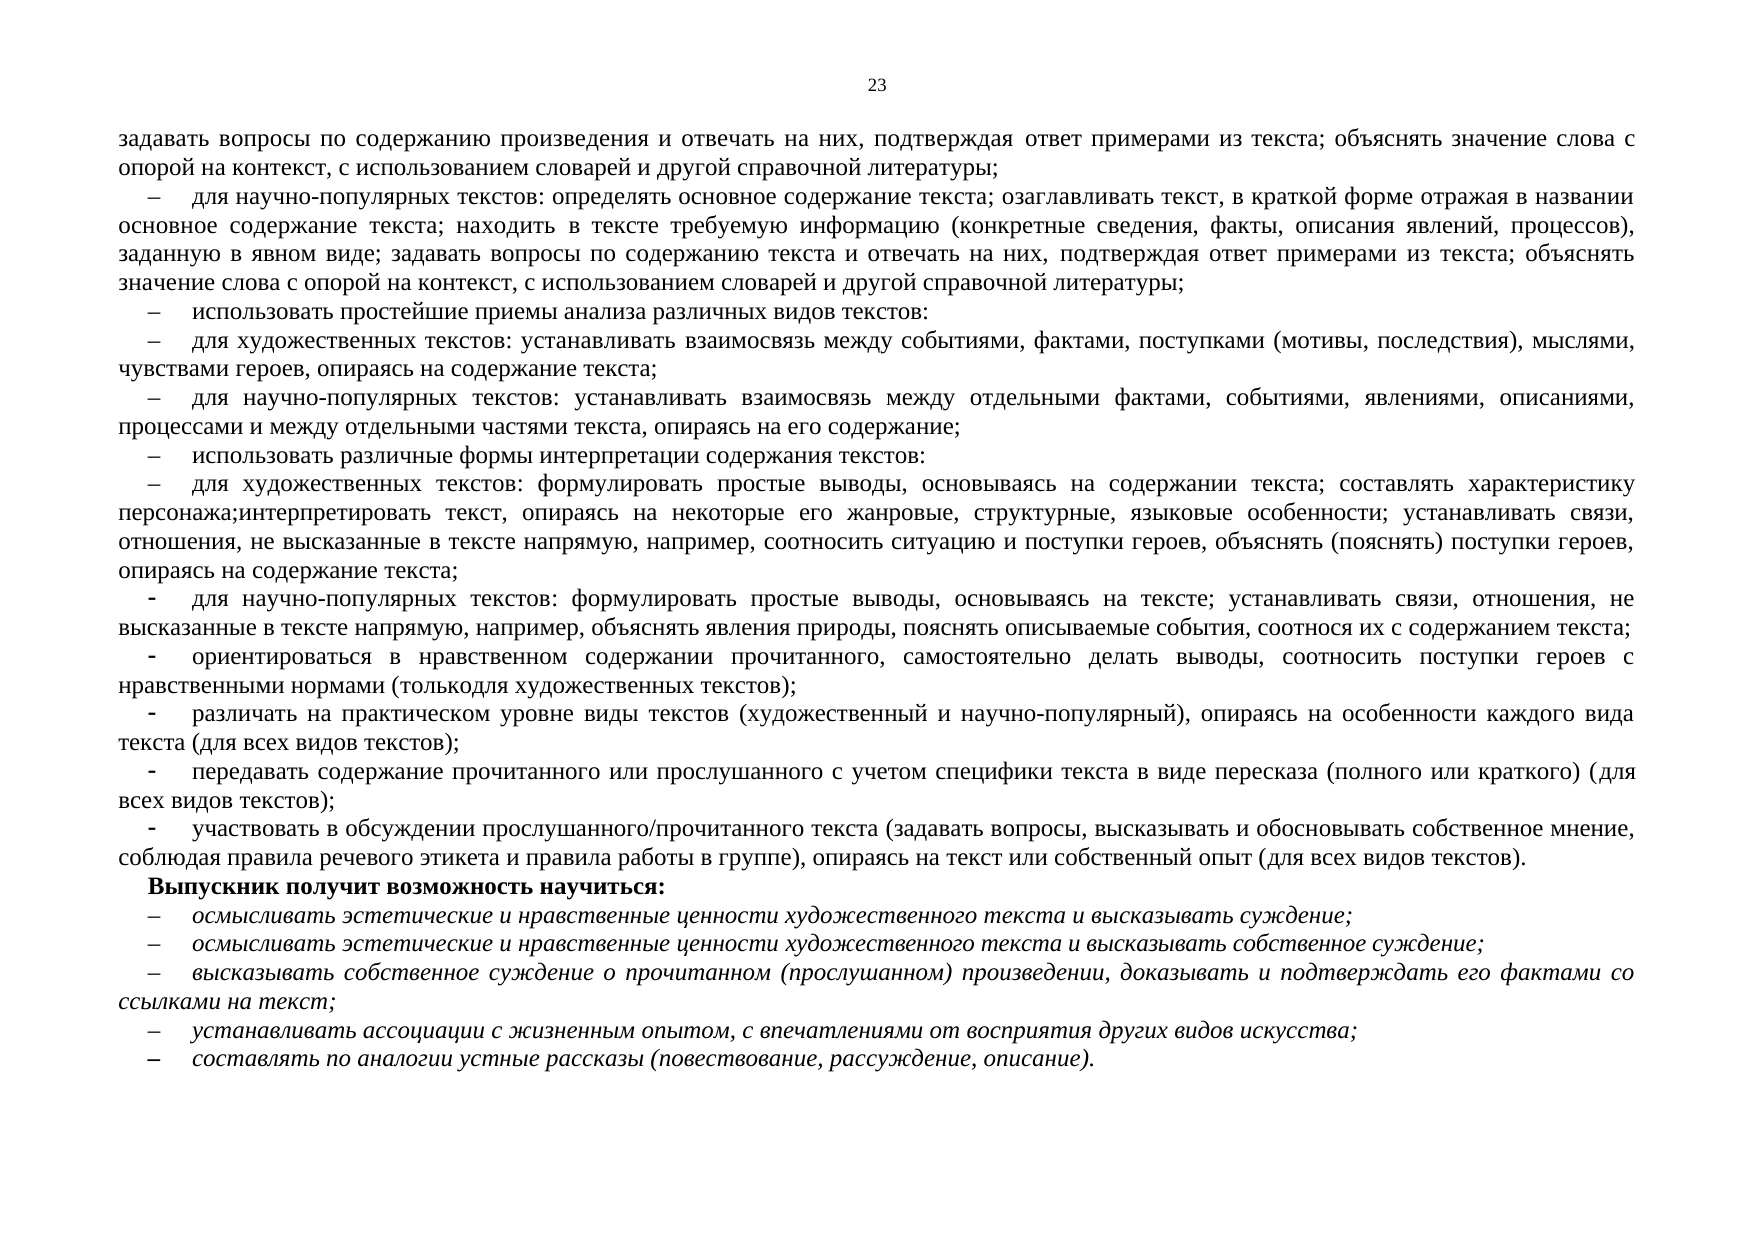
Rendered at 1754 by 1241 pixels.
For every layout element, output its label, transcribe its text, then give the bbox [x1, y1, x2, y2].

list осмысливать эстетические и нравственные ценности художественного текста и высказывать суждение; [118, 900, 1636, 928]
list для научно-популярных текстов: формулировать простые выводы, основываясь на тексте; устанавливать связи, отношения, не высказанные в тексте напрямую, например, объяснять явления природы, пояснять описываемые события, соотнося их с содержанием текста; [118, 583, 1636, 641]
list передавать содержание прочитанного или прослушанного с учетом специфики текста в виде пересказа (полного или краткого) (для всех видов текстов); [118, 756, 1636, 813]
list устанавливать ассоциации с жизненным опытом, с впечатлениями от восприятия других видов искусства; [118, 1015, 1636, 1043]
list для художественных текстов: устанавливать взаимосвязь между событиями, фактами, поступками (мотивы, последствия), мыслями, чувствами героев, опираясь на содержание текста; [118, 325, 1636, 382]
list ориентироваться в нравственном содержании прочитанного, самостоятельно делать выводы, соотносить поступки героев с нравственными нормами (толькодля художественных текстов); [118, 641, 1636, 698]
list для научно-популярных текстов: устанавливать взаимосвязь между отдельными фактами, событиями, явлениями, описаниями, процессами и между отдельными частями текста, опираясь на его содержание; [118, 382, 1636, 440]
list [118, 123, 1636, 181]
list для художественных текстов: формулировать простые выводы, основываясь на содержании текста; составлять характеристику персонажа;интерпретировать текст, опираясь на некоторые его жанровые, структурные, языковые особенности; устанавливать связи, отношения, не высказанные в тексте напрямую, например, соотносить ситуацию и поступки героев, объяснять (пояснять) поступки героев, опираясь на содержание текста; [118, 468, 1636, 583]
list использовать различные формы интерпретации содержания текстов: [118, 440, 1636, 468]
list для научно-популярных текстов: определять основное содержание текста; озаглавливать текст, в краткой форме отражая в названии основное содержание текста; находить в тексте требуемую информацию (конкретные сведения, факты, описания явлений, процессов), заданную в явном виде; задавать вопросы по содержанию текста и отвечать на них, подтверждая ответ примерами из текста; объяснять значение слова с опорой на контекст, с использованием словарей и другой справочной литературы; [118, 181, 1636, 296]
text Выпускник получит возможность научиться: [118, 871, 1636, 900]
list использовать простейшие приемы анализа различных видов текстов: [118, 296, 1636, 325]
list участвовать в обсуждении прослушанного/прочитанного текста (задавать вопросы, высказывать и обосновывать собственное мнение, соблюдая правила речевого этикета и правила работы в группе), опираясь на текст или собственный опыт (для всех видов текстов). [118, 813, 1636, 871]
list высказывать собственное суждение о прочитанном (прослушанном) произведении, доказывать и подтверждать его фактами со ссылками на текст; [118, 957, 1636, 1015]
list составлять по аналогии устные рассказы (повествование, рассуждение, описание). [118, 1043, 1636, 1072]
list осмысливать эстетические и нравственные ценности художественного текста и высказывать собственное суждение; [118, 928, 1636, 957]
list различать на практическом уровне виды текстов (художественный и научно-популярный), опираясь на особенности каждого вида текста (для всех видов текстов); [118, 698, 1636, 756]
